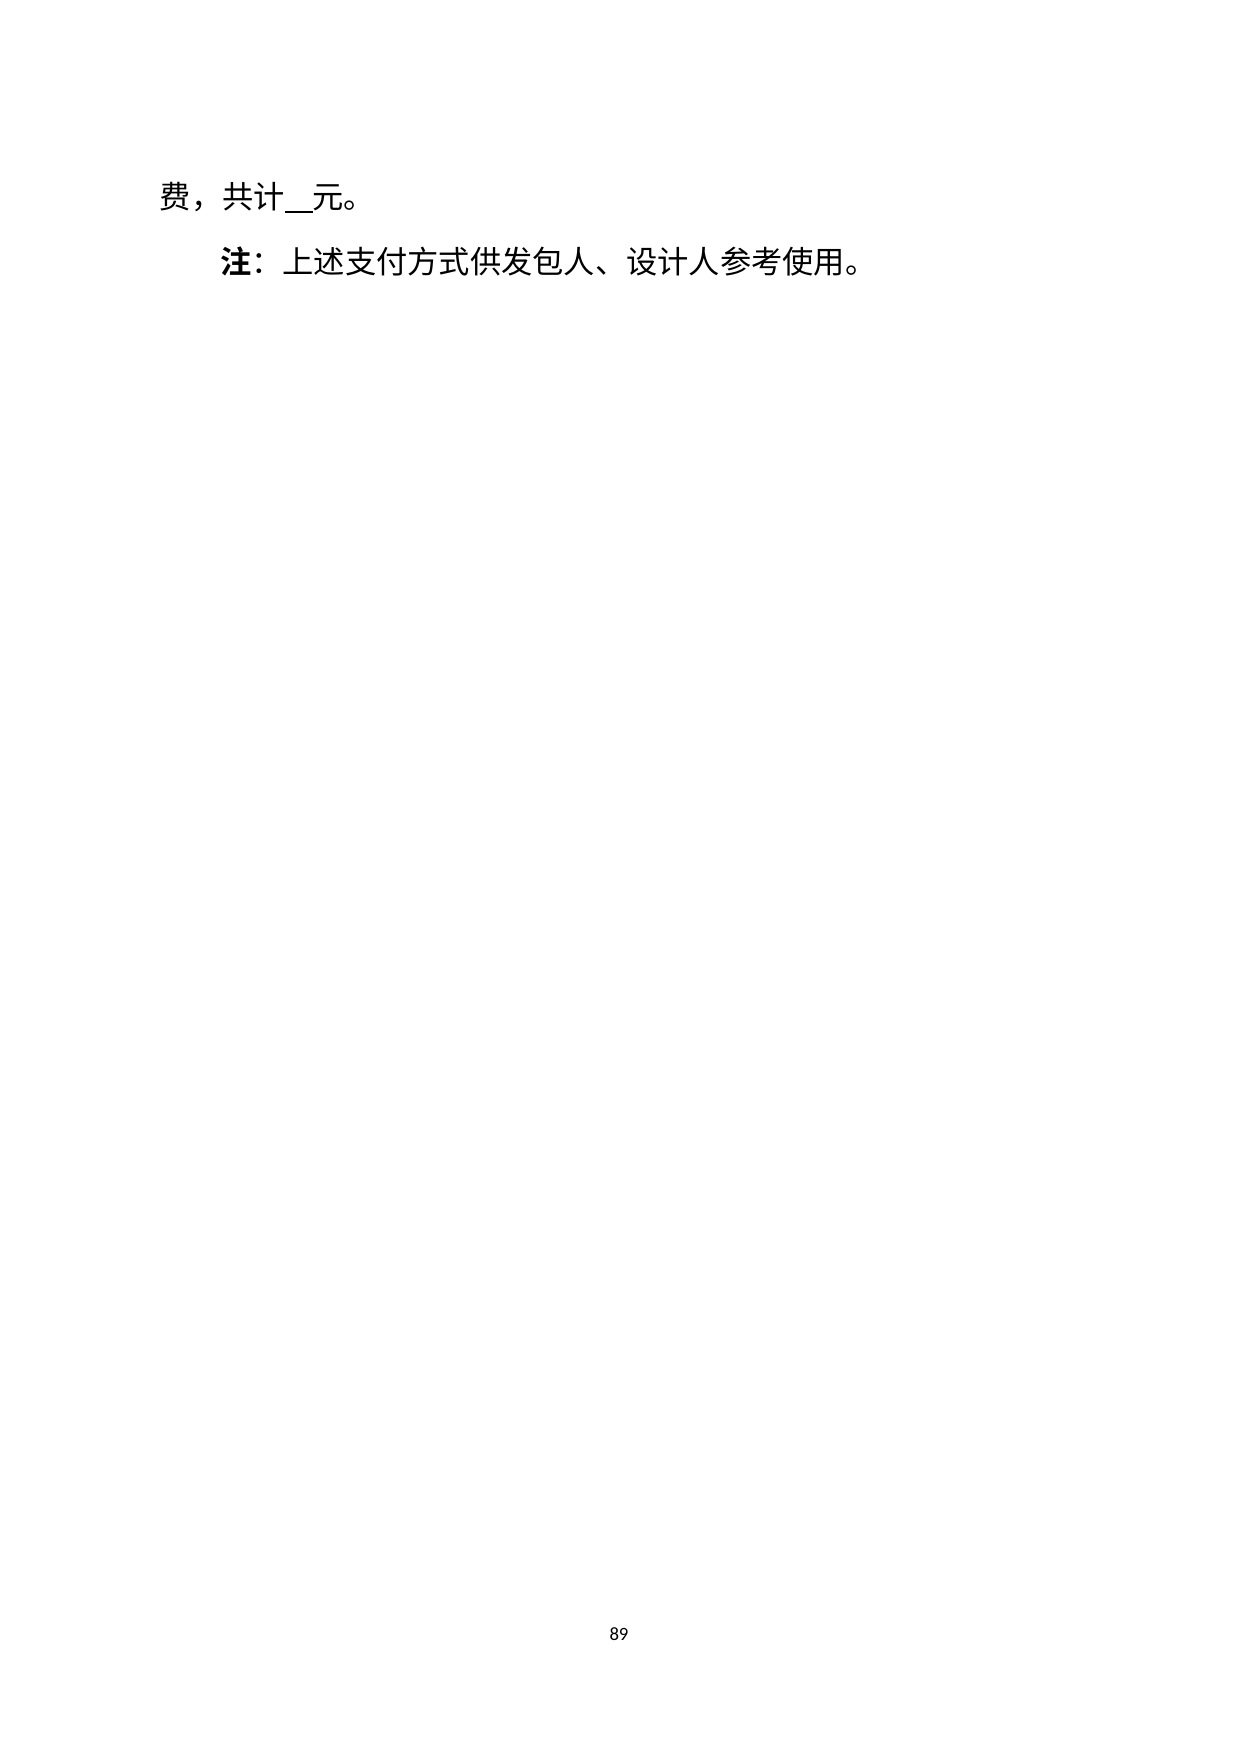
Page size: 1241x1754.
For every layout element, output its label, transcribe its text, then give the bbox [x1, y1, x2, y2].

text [159, 162, 1078, 227]
text 注：上述支付方式供发包人、设计人参考使用。 [159, 227, 1078, 292]
